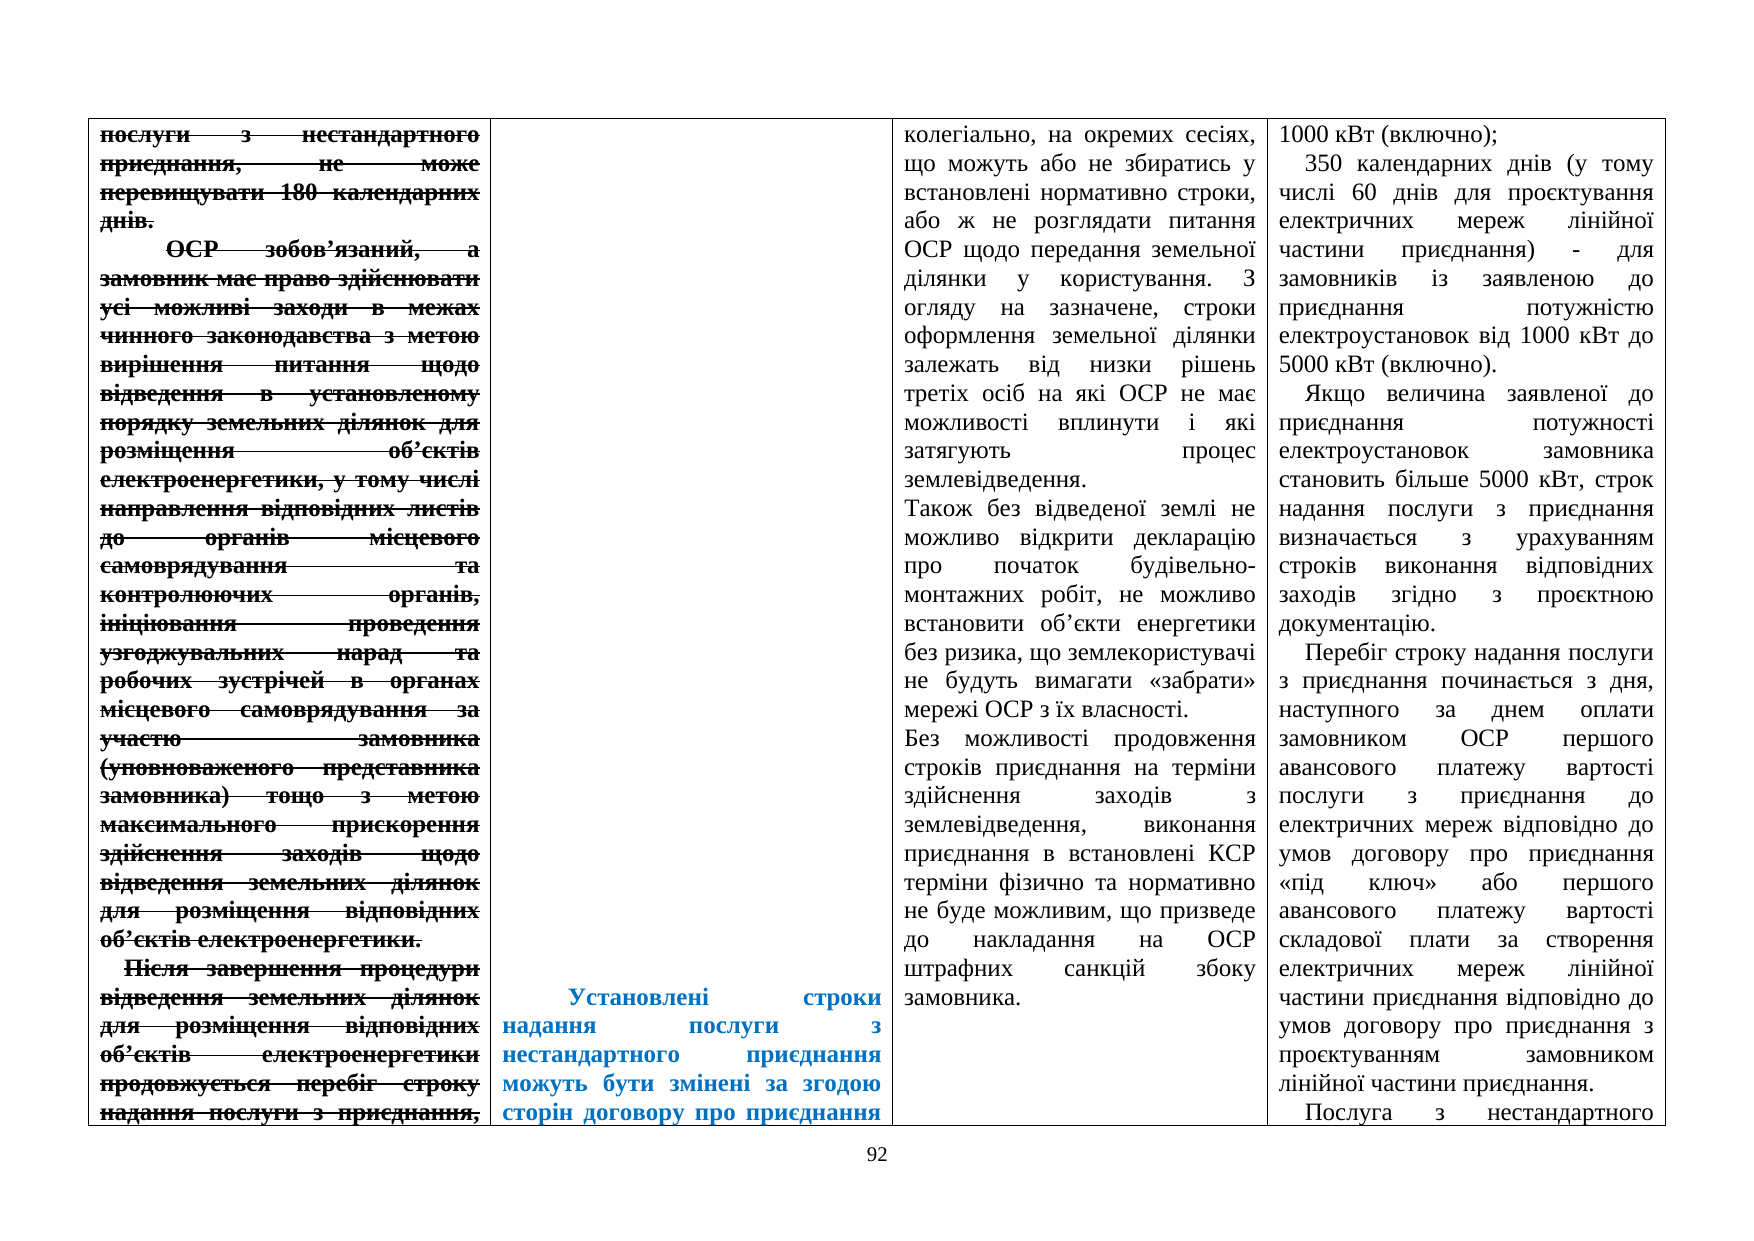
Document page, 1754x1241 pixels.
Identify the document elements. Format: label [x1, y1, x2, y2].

table_cell [89, 119, 490, 1125]
table_cell [893, 119, 1267, 1125]
table_cell [1268, 119, 1665, 1125]
table_cell [491, 119, 892, 1125]
